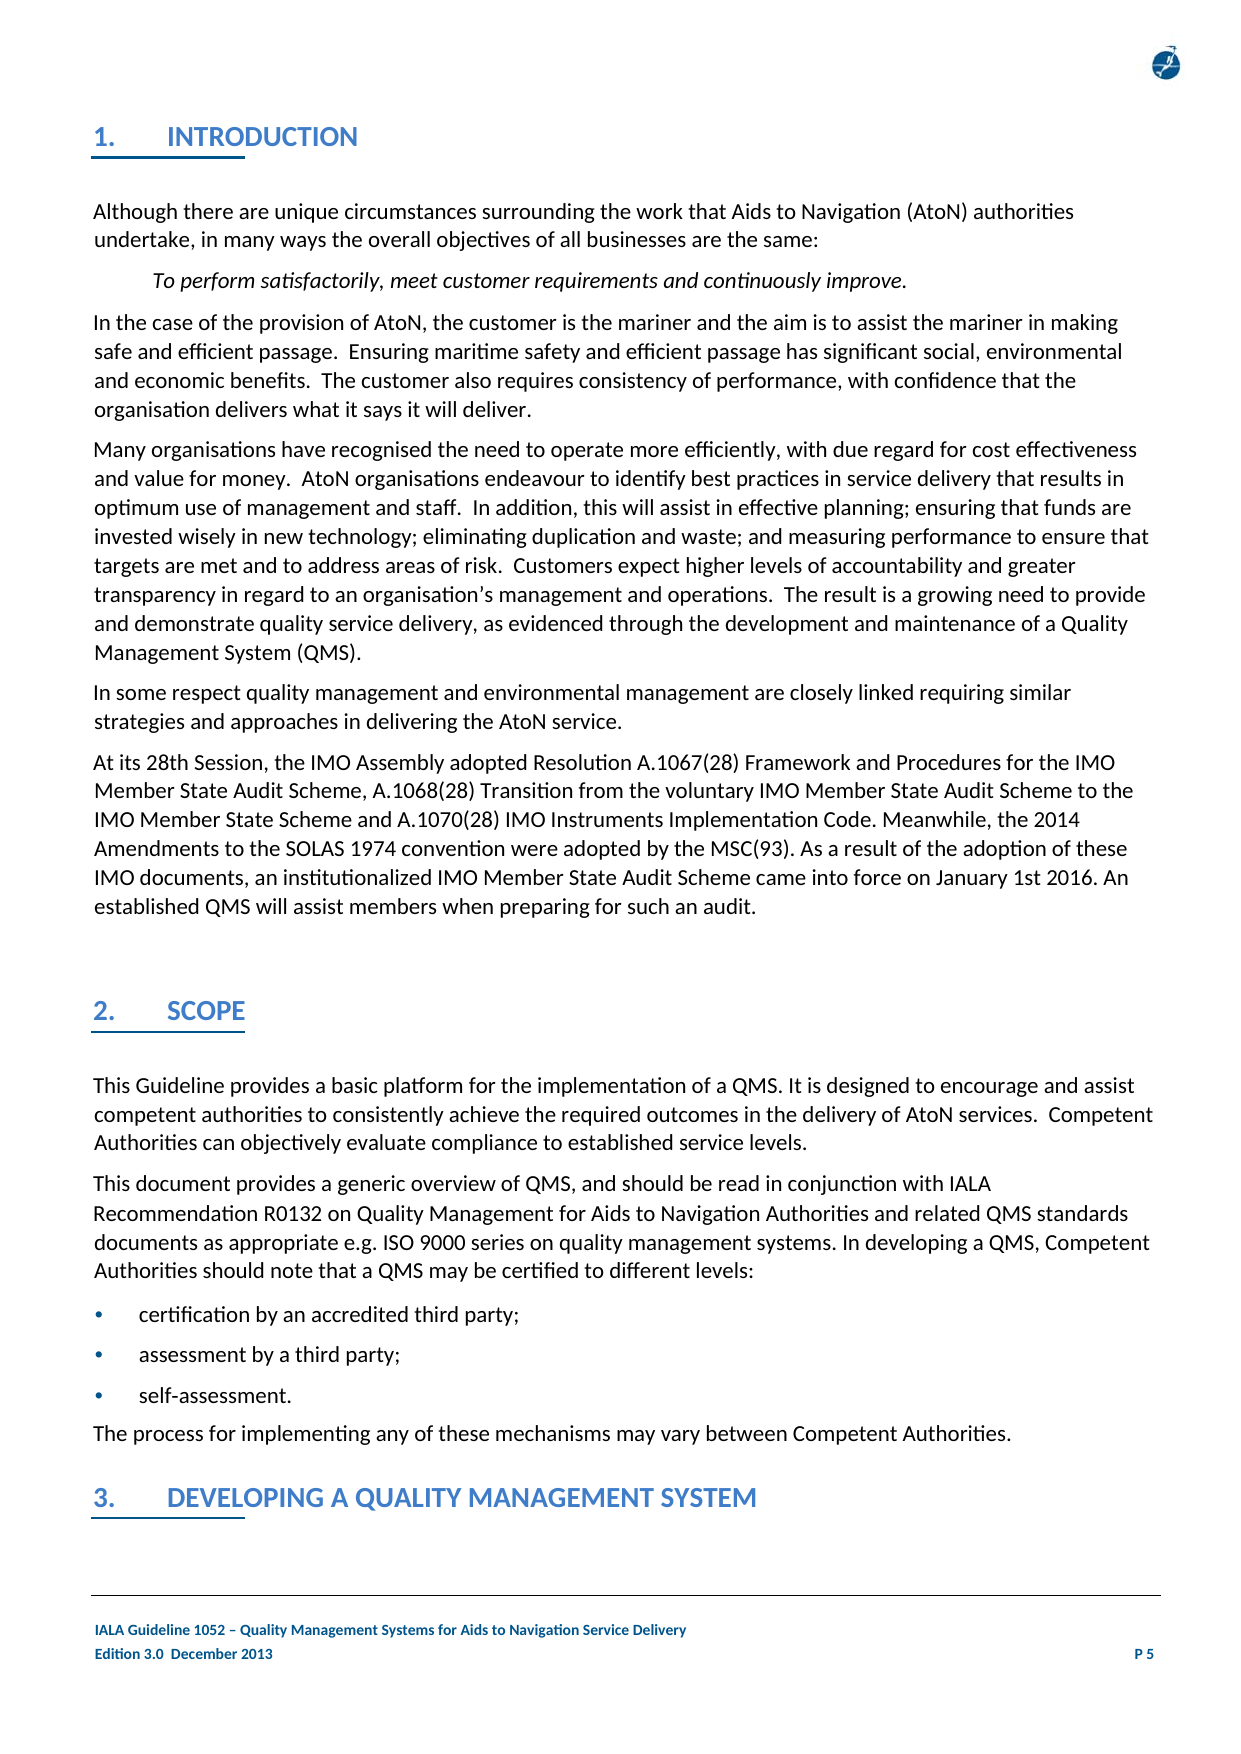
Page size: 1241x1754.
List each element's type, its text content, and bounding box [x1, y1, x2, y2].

list certification by an accredited third party; [94, 1300, 1158, 1328]
text Many organisations have recognised the need to operate more efficiently, with due regard for cost effectiveness and value for money. AtoN organisations endeavour to identify best practices in service delivery that results in optimum use of management and staff. In addition, this will assist in effective planning; ensuring that funds are invested wisely in new technology; eliminating duplication and waste; and measuring performance to ensure that targets are met and to address areas of risk. Customers expect higher levels of accountability and greater transparency in regard to an organisation’s management and operations. The result is a growing need to provide and demonstrate quality service delivery, as evidenced through the development and maintenance of a Quality Management System (QMS). [93, 436, 1158, 666]
text At its 28th Session, the IMO Assembly adopted Resolution A.1067(28) Framework and Procedures for the IMO Member State Audit Scheme, A.1068(28) Transition from the voluntary IMO Member State Audit Scheme to the IMO Member State Scheme and A.1070(28) IMO Instruments Implementation Code. Meanwhile, the 2014 Amendments to the SOLAS 1974 convention were adopted by the MSC(93). As a result of the adoption of these IMO documents, an institutionalized IMO Member State Audit Scheme came into force on January 1st 2016. An established QMS will assist members when preparing for such an audit. [93, 748, 1158, 920]
list self‐assessment. [94, 1381, 1158, 1409]
text To perform satisfactorily, meet customer requirements and continuously improve. [152, 266, 1158, 294]
subtitle DEVELOPING A QUALITY MANAGEMENT SYSTEM [93, 1479, 1158, 1515]
subtitle INTRODUCTION [93, 118, 1158, 154]
picture [1120, 0, 1238, 114]
subtitle SCOPE [93, 992, 1158, 1028]
text Recommendation R0132 on Quality Management for Aids to Navigation Authorities and related QMS standards documents as appropriate e.g. ISO 9000 series on quality management systems. In developing a QMS, Competent Authorities should note that a QMS may be certified to different levels: [93, 1199, 1158, 1285]
text In some respect quality management and environmental management are closely linked requiring similar strategies and approaches in delivering the AtoN service. [93, 678, 1158, 735]
text This document provides a generic overview of QMS, and should be read in conjunction with IALA [93, 1169, 1158, 1197]
list assessment by a third party; [94, 1341, 1158, 1369]
text In the case of the provision of AtoN, the customer is the mariner and the aim is to assist the mariner in making safe and efficient passage. Ensuring maritime safety and efficient passage has significant social, environmental and economic benefits. The customer also requires consistency of performance, with confidence that the organisation delivers what it says it will deliver. [93, 308, 1158, 423]
text The process for implementing any of these mechanisms may vary between Competent Authorities. [93, 1419, 1158, 1447]
text This Guideline provides a basic platform for the implementation of a QMS. It is designed to encourage and assist competent authorities to consistently achieve the required outcomes in the delivery of AtoN services. Competent Authorities can objectively evaluate compliance to established service levels. [93, 1071, 1158, 1157]
text Although there are unique circumstances surrounding the work that Aids to Navigation (AtoN) authorities undertake, in many ways the overall objectives of all businesses are the same: [93, 197, 1158, 254]
